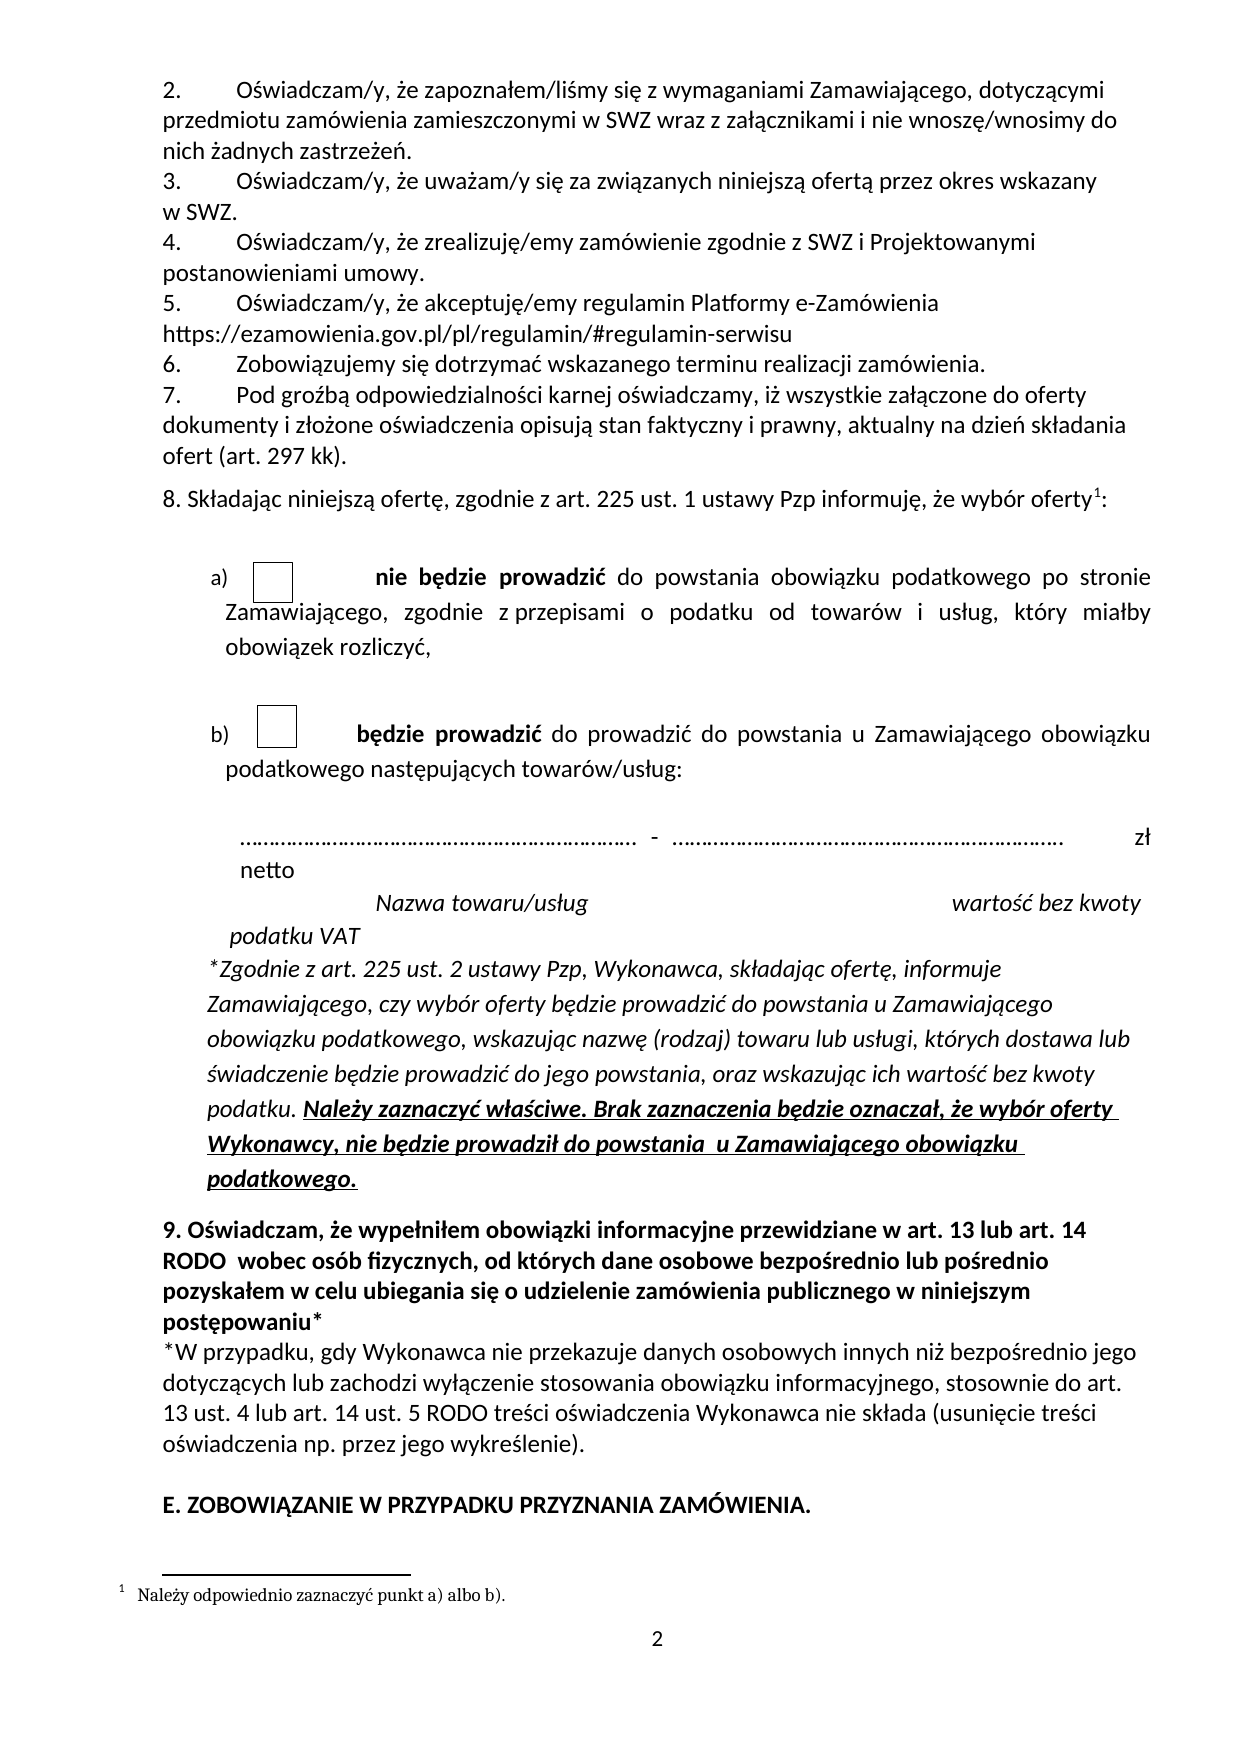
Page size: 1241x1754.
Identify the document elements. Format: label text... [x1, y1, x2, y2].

text 4. Oświadczam/y, że zrealizuję/emy zamówienie zgodnie z SWZ i Projektowanymi postanowieniami umowy. [162, 226, 1152, 287]
list nie będzie prowadzić do powstania obowiązku podatkowego po stronie Zamawiającego, zgodnie z przepisami o podatku od towarów i usług, który miałby obowiązek rozliczyć, [210, 561, 1152, 662]
text 9. Oświadczam, że wypełniłem obowiązki informacyjne przewidziane w art. 13 lub art. 14 RODO wobec osób fizycznych, od których dane osobowe bezpośrednio lub pośrednio pozyskałem w celu ubiegania się o udzielenie zamówienia publicznego w niniejszym postępowaniu* [162, 1214, 1152, 1336]
text 3. Oświadczam/y, że uważam/y się za związanych niniejszą ofertą przez okres wskazany [162, 165, 1152, 196]
text *W przypadku, gdy Wykonawca nie przekazuje danych osobowych innych niż bezpośrednio jego dotyczących lub zachodzi wyłączenie stosowania obowiązku informacyjnego, stosownie do art. 13 ust. 4 lub art. 14 ust. 5 RODO treści oświadczenia Wykonawca nie składa (usunięcie treści oświadczenia np. przez jego wykreślenie). [162, 1336, 1152, 1458]
text Nazwa towaru/usług wartość bez kwoty podatku VAT [200, 887, 1152, 950]
text 6. Zobowiązujemy się dotrzymać wskazanego terminu realizacji zamówienia. [162, 348, 1152, 379]
text 5. Oświadczam/y, że akceptuję/emy regulamin Platformy e-Zamówienia https://ezamowienia.gov.pl/pl/regulamin/#regulamin-serwisu [162, 287, 1152, 348]
text …………………………………………………………… - ………………………………………………………….. zł netto [240, 821, 1152, 884]
text 8. Składając niniejszą ofertę, zgodnie z art. 225 ust. 1 ustawy Pzp informuję, że wybór oferty: [162, 483, 1152, 514]
text w SWZ. [162, 196, 1152, 226]
list będzie prowadzić do prowadzić do powstania u Zamawiającego obowiązku podatkowego następujących towarów/usług: [210, 718, 1152, 784]
text 7. Pod groźbą odpowiedzialności karnej oświadczamy, iż wszystkie załączone do oferty dokumenty i złożone oświadczenia opisują stan faktyczny i prawny, aktualny na dzień składania ofert (art. 297 kk). [162, 379, 1152, 471]
text E. ZOBOWIĄZANIE W PRZYPADKU PRZYZNANIA ZAMÓWIENIA. [162, 1489, 1152, 1519]
text 2. Oświadczam/y, że zapoznałem/liśmy się z wymaganiami Zamawiającego, dotyczącymi przedmiotu zamówienia zamieszczonymi w SWZ wraz z załącznikami i nie wnoszę/wnosimy do nich żadnych zastrzeżeń. [162, 74, 1152, 165]
text *Zgodnie z art. 225 ust. 2 ustawy Pzp, Wykonawca, składając ofertę, informuje Zamawiającego, czy wybór oferty będzie prowadzić do powstania u Zamawiającego obowiązku podatkowego, wskazując nazwę (rodzaj) towaru lub usługi, których dostawa lub świadczenie będzie prowadzić do jego powstania, oraz wskazując ich wartość bez kwoty podatku. Należy zaznaczyć właściwe. Brak zaznaczenia będzie oznaczał, że wybór oferty Wykonawcy, nie będzie prowadził do powstania u Zamawiającego obowiązku podatkowego. [207, 953, 1152, 1193]
